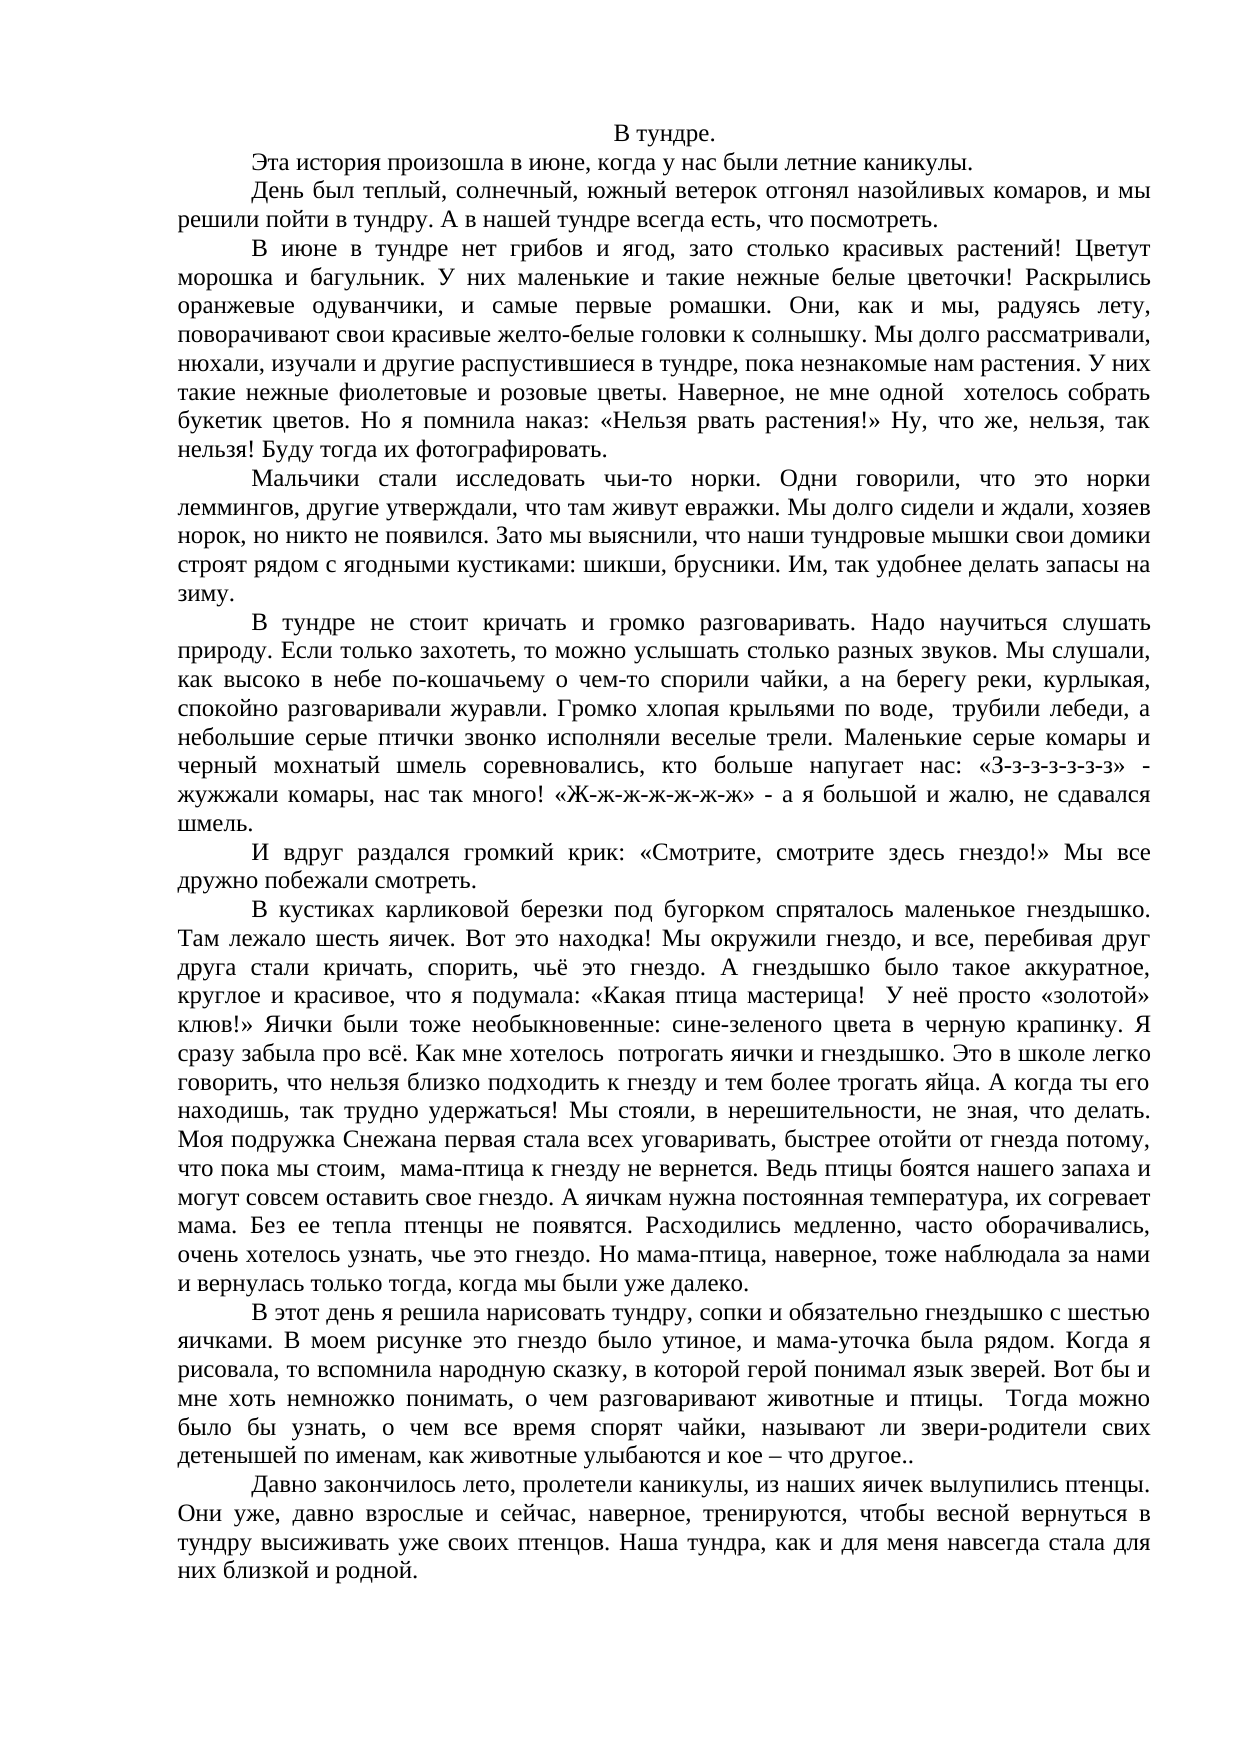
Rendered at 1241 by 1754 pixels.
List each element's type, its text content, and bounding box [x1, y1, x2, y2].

text Мальчики стали исследовать чьи-то норки. Одни говорили, что это норки леммингов, другие утверждали, что там живут евражки. Мы долго сидели и ждали, хозяев норок, но никто не появился. Зато мы выяснили, что наши тундровые мышки свои домики строят рядом с ягодными кустиками: шикши, брусники. Им, так удобнее делать запасы на зиму. [177, 463, 1152, 607]
text В тундре не стоит кричать и громко разговаривать. Надо научиться слушать природу. Если только захотеть, то можно услышать столько разных звуков. Мы слушали, как высоко в небе по-кошачьему о чем-то спорили чайки, а на берегу реки, курлыкая, спокойно разговаривали журавли. Громко хлопая крыльями по воде, трубили лебеди, а небольшие серые птички звонко исполняли веселые трели. Маленькие серые комары и черный мохнатый шмель соревновались, кто больше напугает нас: «З-з-з-з-з-з-з» - жужжали комары, нас так много! «Ж-ж-ж-ж-ж-ж-ж» - а я большой и жалю, не сдавался шмель. [177, 607, 1152, 837]
text В этот день я решила нарисовать тундру, сопки и обязательно гнездышко с шестью яичками. В моем рисунке это гнездо было утиное, и мама-уточка была рядом. Когда я рисовала, то вспомнила народную сказку, в которой герой понимал язык зверей. Вот бы и мне хоть немножко понимать, о чем разговаривают животные и птицы. Тогда можно было бы узнать, о чем все время спорят чайки, называют ли звери-родители свих детенышей по именам, как животные улыбаются и кое – что другое.. [177, 1297, 1152, 1469]
text Эта история произошла в июне, когда у нас были летние каникулы. [177, 147, 1152, 176]
text В кустиках карликовой березки под бугорком спряталось маленькое гнездышко. Там лежало шесть яичек. Вот это находка! Мы окружили гнездо, и все, перебивая друг друга стали кричать, спорить, чьё это гнездо. А гнездышко было такое аккуратное, круглое и красивое, что я подумала: «Какая птица мастерица! У неё просто «золотой» клюв!» Яички были тоже необыкновенные: сине-зеленого цвета в черную крапинку. Я сразу забыла про всё. Как мне хотелось потрогать яички и гнездышко. Это в школе легко говорить, что нельзя близко подходить к гнезду и тем более трогать яйца. А когда ты его находишь, так трудно удержаться! Мы стояли, в нерешительности, не зная, что делать. Моя подружка Снежана первая стала всех уговаривать, быстрее отойти от гнезда потому, что пока мы стоим, мама-птица к гнезду не вернется. Ведь птицы боятся нашего запаха и могут совсем оставить свое гнездо. А яичкам нужна постоянная температура, их согревает мама. Без ее тепла птенцы не появятся. Расходились медленно, часто оборачивались, очень хотелось узнать, чье это гнездо. Но мама-птица, наверное, тоже наблюдала за нами и вернулась только тогда, когда мы были уже далеко. [177, 894, 1152, 1297]
text В тундре. [177, 118, 1152, 147]
text И вдруг раздался громкий крик: «Смотрите, смотрите здесь гнездо!» Мы все дружно побежали смотреть. [177, 837, 1152, 894]
text День был теплый, солнечный, южный ветерок отгонял назойливых комаров, и мы решили пойти в тундру. А в нашей тундре всегда есть, что посмотреть. [177, 176, 1152, 233]
text В июне в тундре нет грибов и ягод, зато столько красивых растений! Цветут морошка и багульник. У них маленькие и такие нежные белые цветочки! Раскрылись оранжевые одуванчики, и самые первые ромашки. Они, как и мы, радуясь лету, поворачивают свои красивые желто-белые головки к солнышку. Мы долго рассматривали, нюхали, изучали и другие распустившиеся в тундре, пока незнакомые нам растения. У них такие нежные фиолетовые и розовые цветы. Наверное, не мне одной хотелось собрать букетик цветов. Но я помнила наказ: «Нельзя рвать растения!» Ну, что же, нельзя, так нельзя! Буду тогда их фотографировать. [177, 233, 1152, 463]
text Давно закончилось лето, пролетели каникулы, из наших яичек вылупились птенцы. Они уже, давно взрослые и сейчас, наверное, тренируются, чтобы весной вернуться в тундру высиживать уже своих птенцов. Наша тундра, как и для меня навсегда стала для них близкой и родной. [177, 1469, 1152, 1584]
